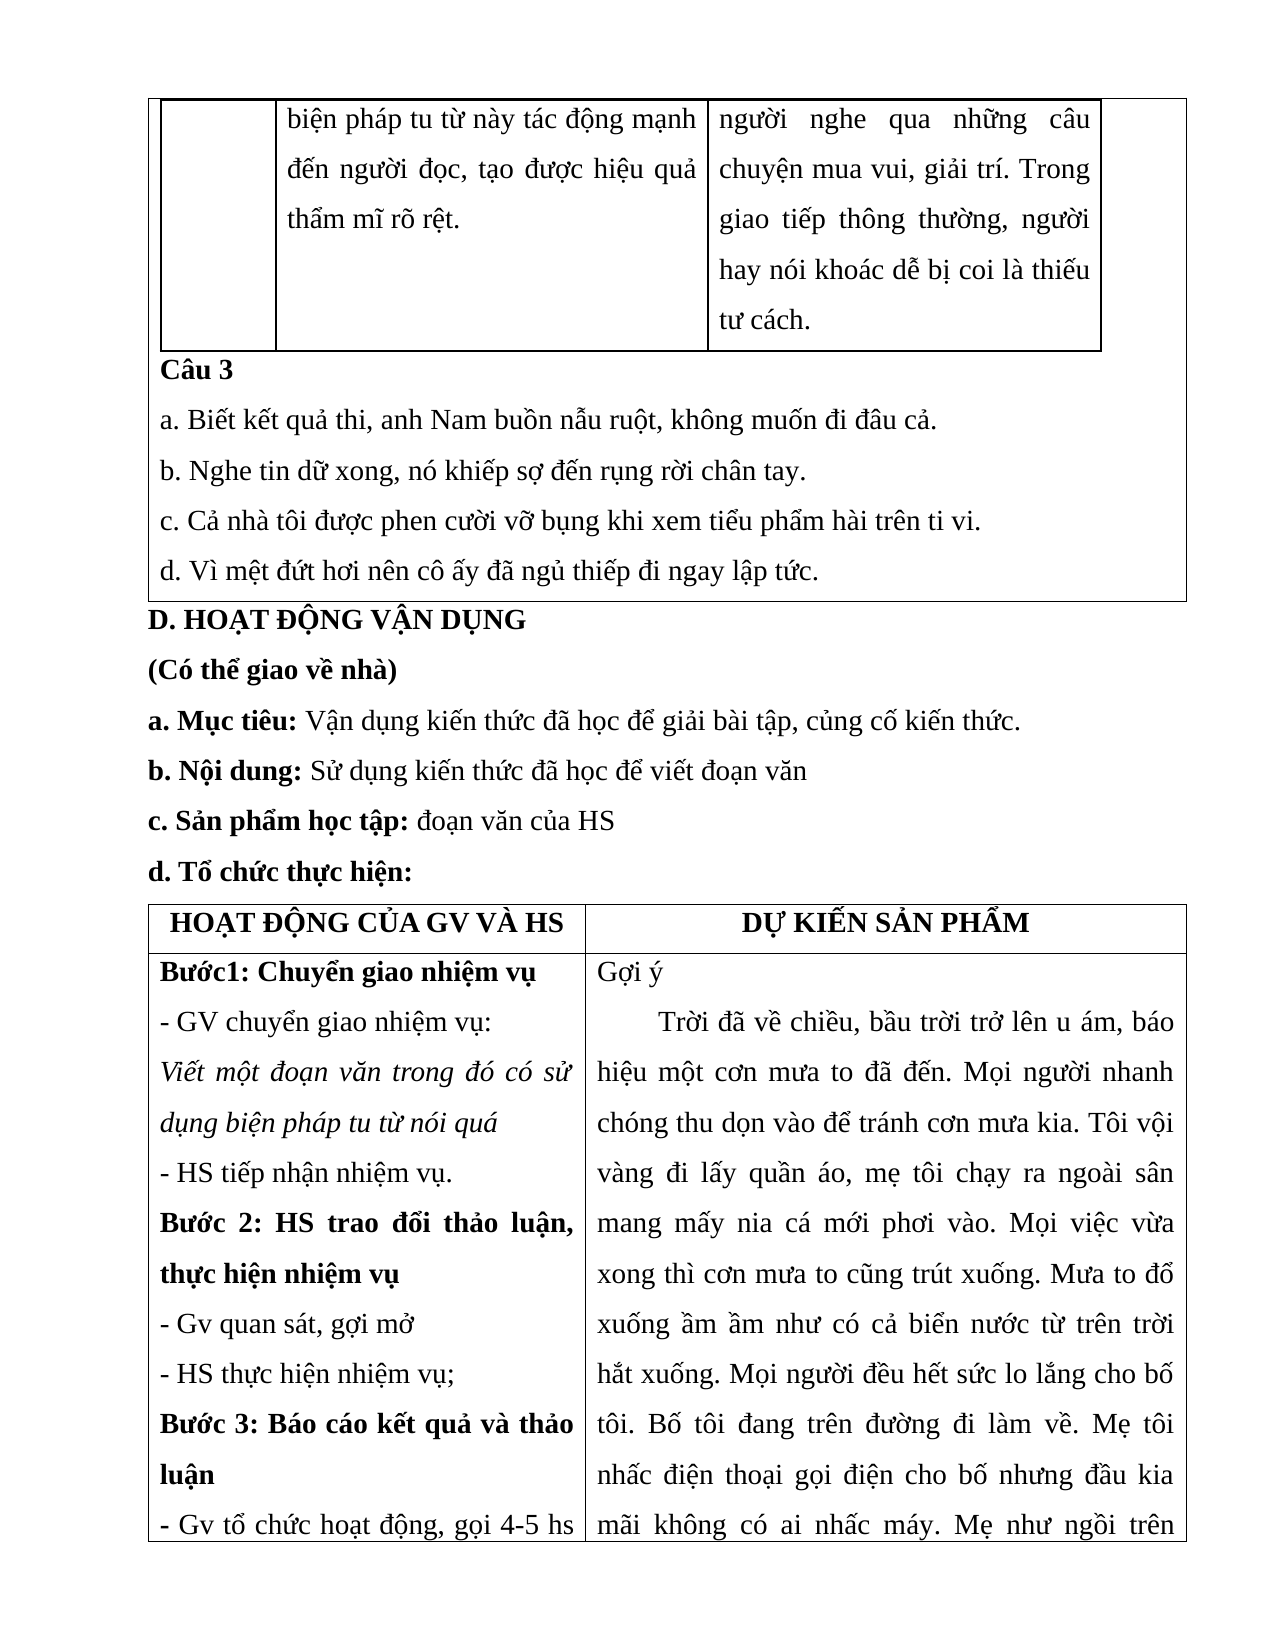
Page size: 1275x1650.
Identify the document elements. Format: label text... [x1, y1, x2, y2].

text (Có thể giao về nhà) [148, 652, 1186, 686]
text c. Sản phẩm học tập: đoạn văn của HS [148, 803, 1186, 837]
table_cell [149, 99, 1186, 601]
text D. HOẠT ĐỘNG VẬN DỤNG [148, 602, 1186, 636]
text a. Mục tiêu: Vận dụng kiến thức đã học để giải bài tập, củng cố kiến thức. [148, 703, 1186, 736]
table_header HOẠT ĐỘNG CỦA GV VÀ HS [149, 905, 585, 953]
table_header DỰ KIẾN SẢN PHẨM [586, 905, 1186, 953]
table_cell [149, 954, 585, 1541]
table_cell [586, 954, 1186, 1541]
text b. Nội dung: Sử dụng kiến thức đã học để viết đoạn văn [148, 753, 1186, 787]
text d. Tổ chức thực hiện: [148, 854, 1186, 887]
